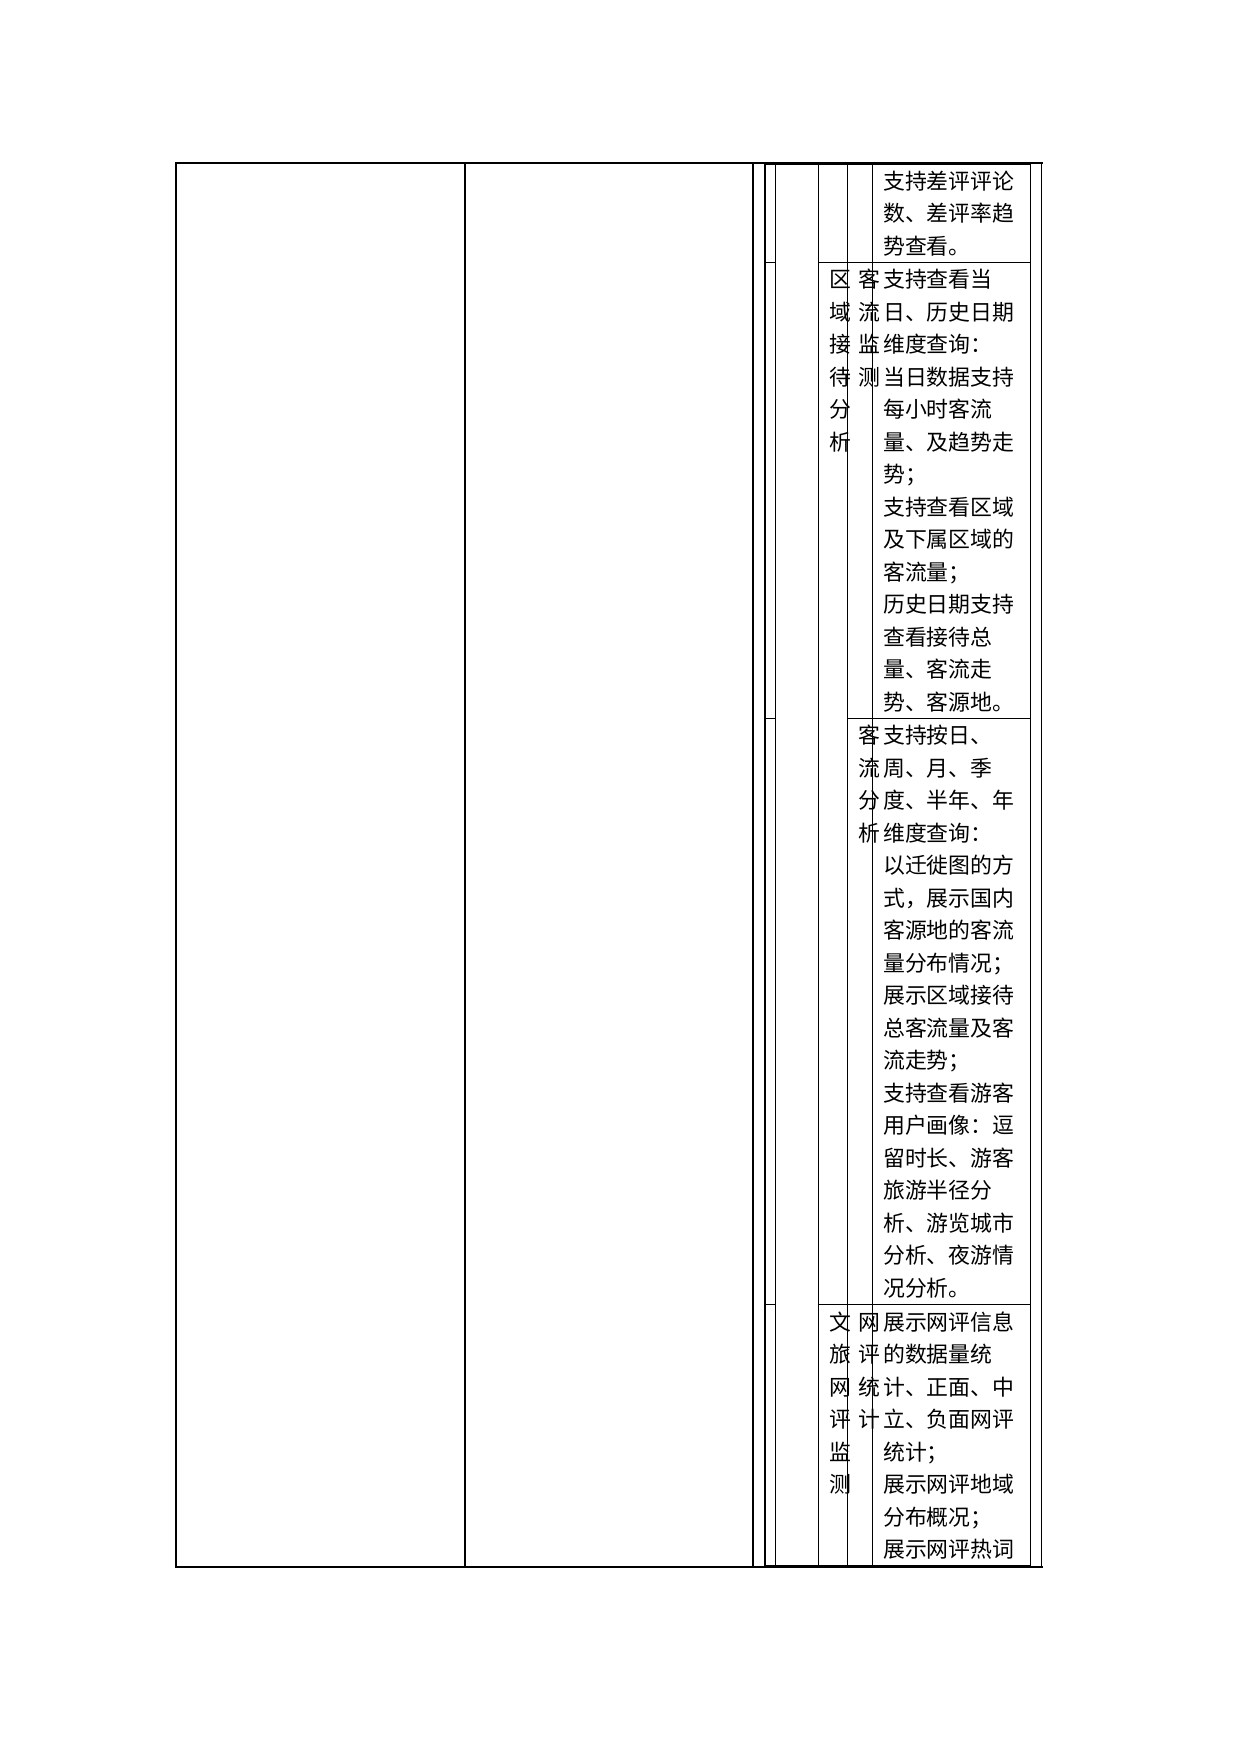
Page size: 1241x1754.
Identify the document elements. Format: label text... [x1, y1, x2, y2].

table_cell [776, 165, 818, 1565]
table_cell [1031, 164, 1041, 1566]
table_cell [754, 164, 764, 1566]
table_cell ★ [466, 164, 752, 1566]
table_cell 1 [177, 164, 464, 1566]
